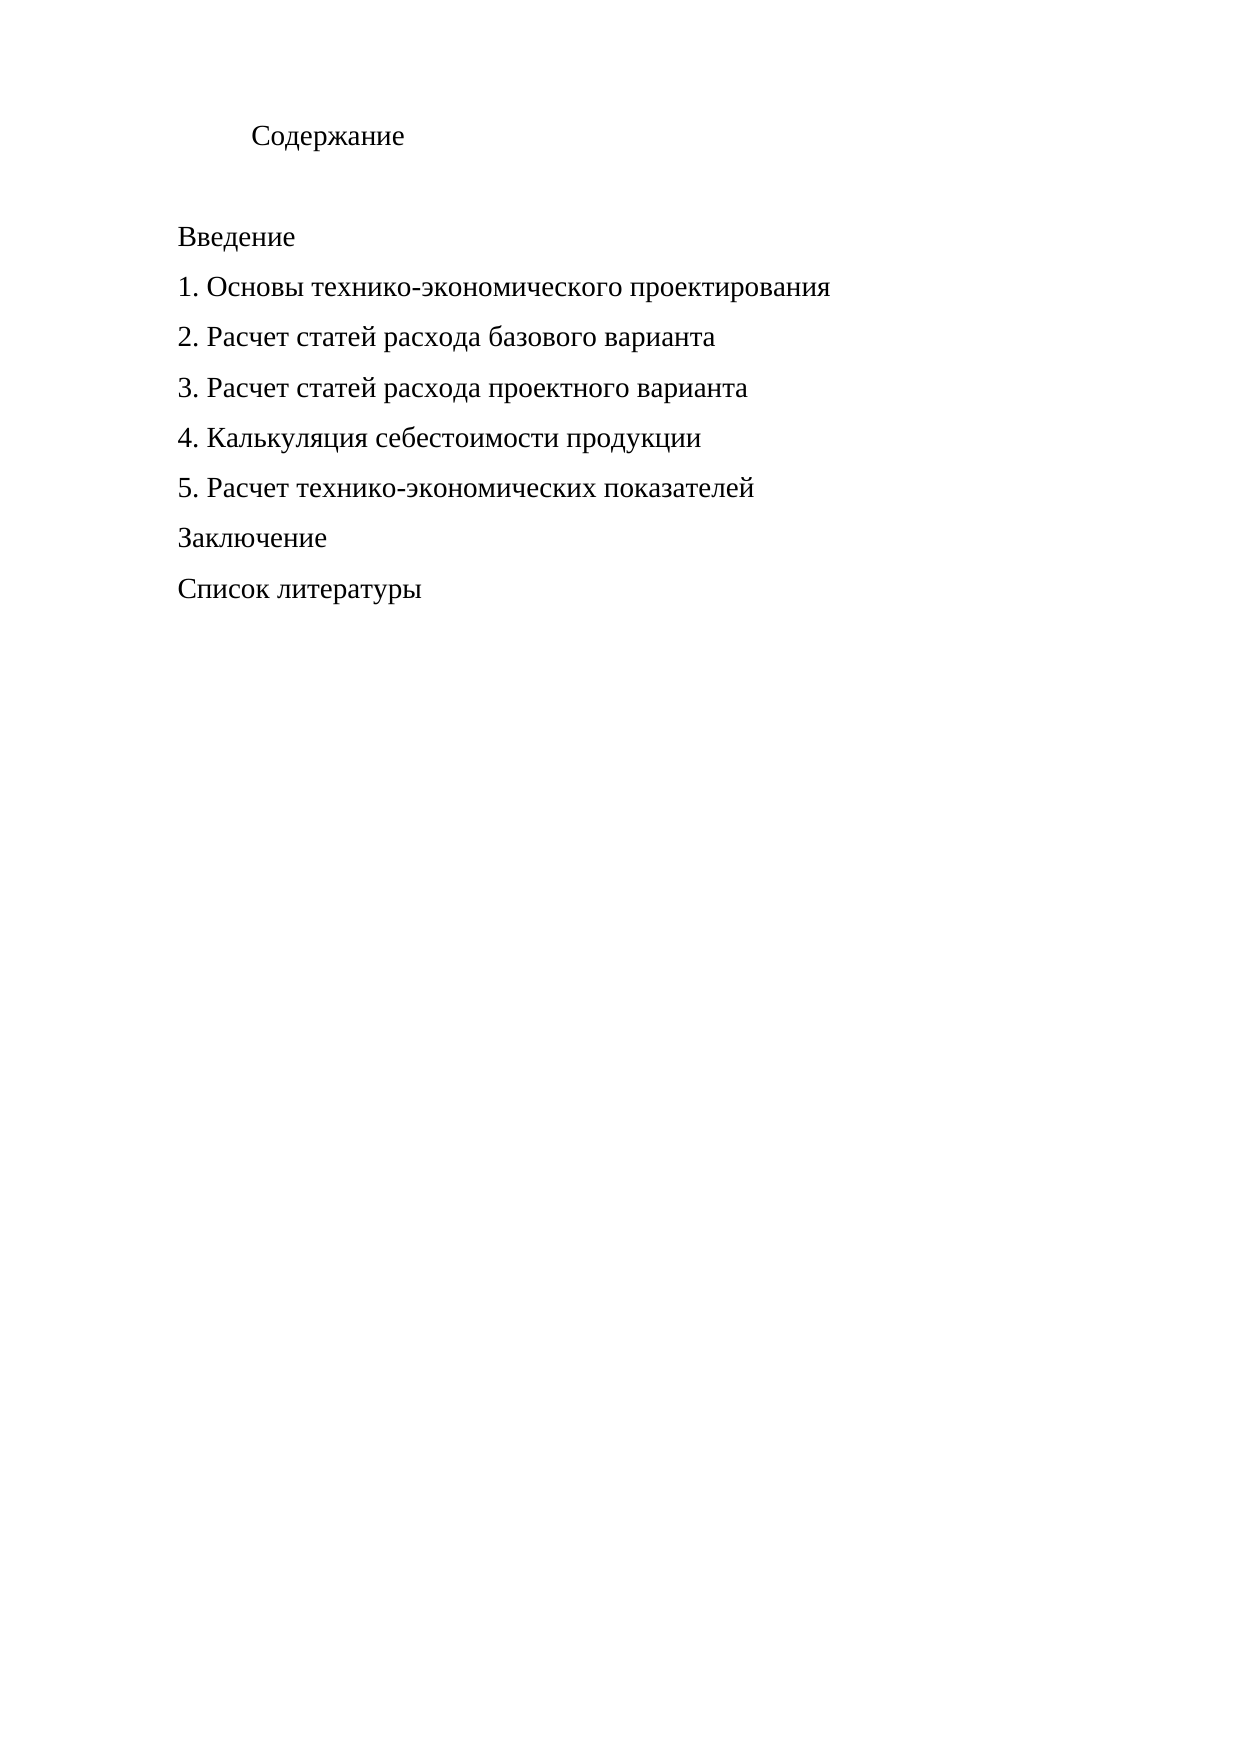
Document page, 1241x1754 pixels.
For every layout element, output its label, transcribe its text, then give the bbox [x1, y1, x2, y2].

text Содержание [177, 118, 1152, 152]
text 2. Расчет статей расхода базового варианта [177, 319, 1152, 353]
text 5. Расчет технико-экономических показателей [177, 470, 1152, 504]
text Список литературы [177, 571, 1152, 604]
text Введение [177, 219, 1152, 252]
text 3. Расчет статей расхода проектного варианта [177, 370, 1152, 403]
text Заключение [177, 521, 1152, 554]
text 1. Основы технико-экономического проектирования [177, 269, 1152, 303]
text 4. Калькуляция себестоимости продукции [177, 420, 1152, 453]
